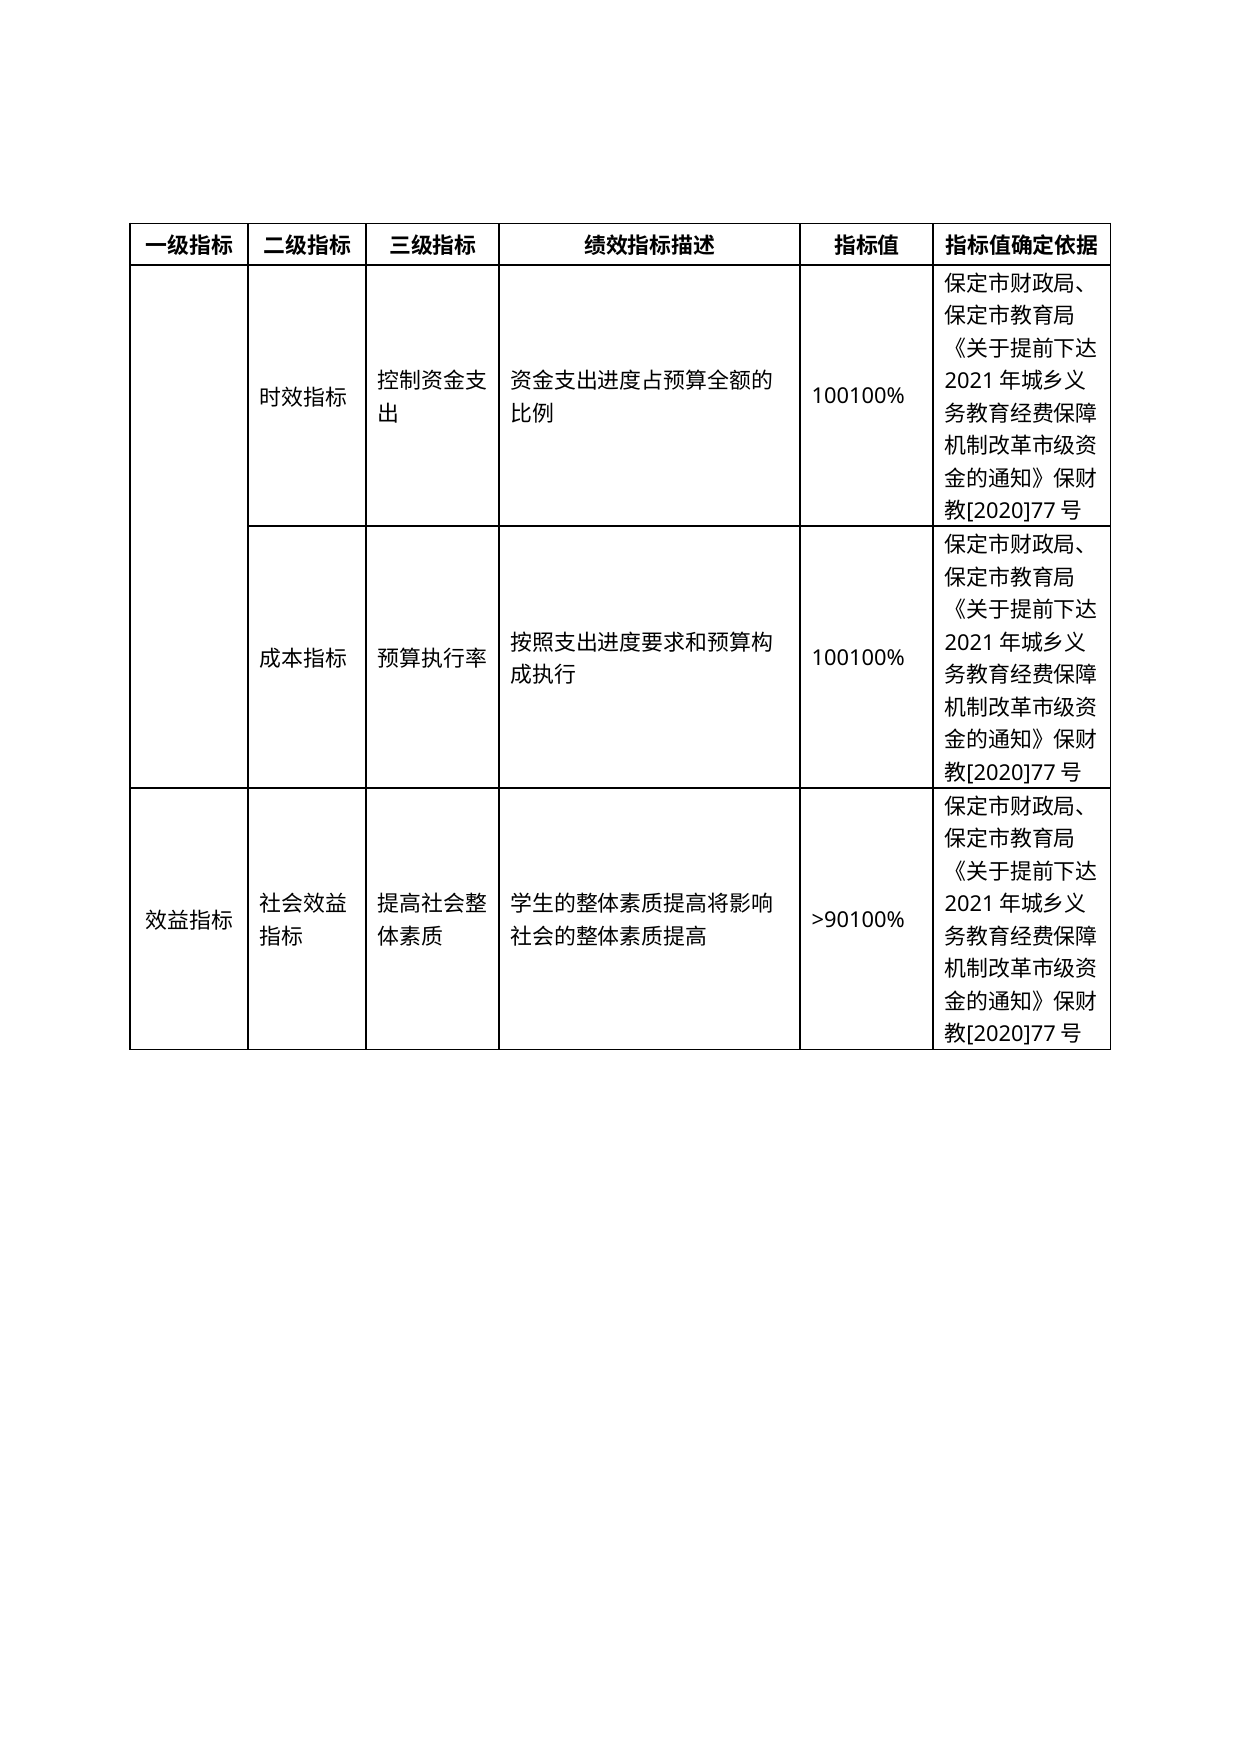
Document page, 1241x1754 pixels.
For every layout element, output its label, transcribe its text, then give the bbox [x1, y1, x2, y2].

table_cell 效益指标 [131, 789, 247, 1048]
table_cell 控制资金支出 [367, 266, 498, 525]
table_header 二级指标 [249, 224, 365, 264]
table_header 指标值 [801, 224, 932, 264]
table_header 三级指标 [367, 224, 498, 264]
table_cell 预算执行率 [367, 527, 498, 787]
table_cell 学生的整体素质提高将影响社会的整体素质提高 [500, 789, 799, 1048]
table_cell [934, 266, 1110, 525]
table_cell 资金支出进度占预算全额的比例 [500, 266, 799, 525]
table_cell 保定市财政局、保定市教育局《关于提前下达2021年城乡义务教育经费保障机制改革市级资金的通知》保财教[2020]77号 [934, 789, 1110, 1048]
table_cell 100100% [801, 266, 932, 525]
table_cell 时效指标 [249, 266, 365, 525]
table_cell 保定市财政局、保定市教育局《关于提前下达2021年城乡义务教育经费保障机制改革市级资金的通知》保财教[2020]77号 [934, 527, 1110, 787]
table_cell 社会效益指标 [249, 789, 365, 1048]
table_header 指标值确定依据 [934, 224, 1110, 264]
table_cell 成本指标 [249, 527, 365, 787]
table_header 绩效指标描述 [500, 224, 799, 264]
table_cell 按照支出进度要求和预算构成执行 [500, 527, 799, 787]
table_header 一级指标 [131, 224, 247, 264]
table_cell >90100% [801, 789, 932, 1048]
table_cell 100100% [801, 527, 932, 787]
table_cell 提高社会整体素质 [367, 789, 498, 1048]
